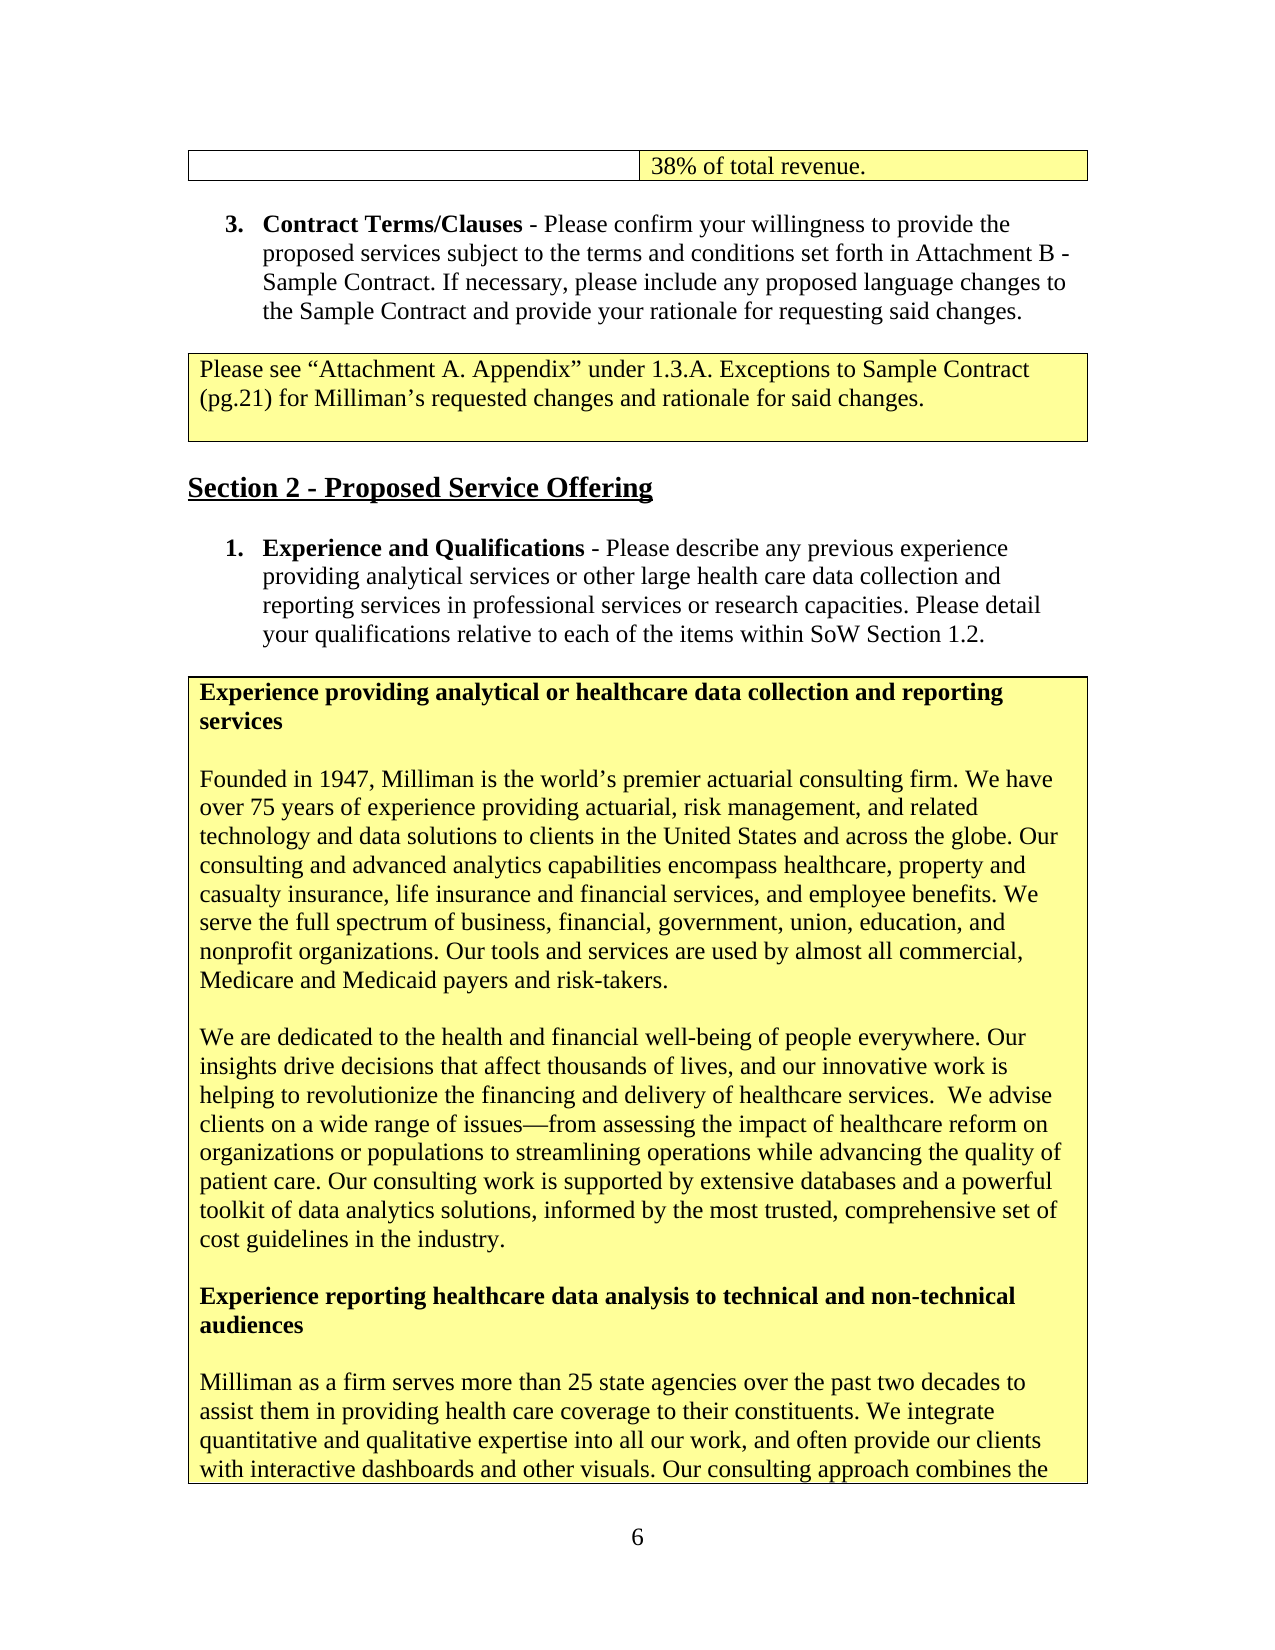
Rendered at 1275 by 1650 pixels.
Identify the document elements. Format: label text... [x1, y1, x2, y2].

text Section 2 - Proposed Service Offering [187, 470, 1087, 504]
list Contract Terms/Clauses - Please confirm your willingness to provide the proposed services subject to the terms and conditions set forth in Attachment B - Sample Contract. If necessary, please include any proposed language changes to the Sample Contract and provide your rationale for requesting said changes. [225, 209, 1087, 324]
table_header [189, 678, 1087, 1482]
table_header Please see “Attachment A. Appendix” under 1.3.A. Exceptions to Sample Contract (pg.21) for Milliman’s requested changes and rationale for said changes. [189, 354, 1087, 441]
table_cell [640, 151, 1087, 180]
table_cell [189, 151, 639, 180]
list Experience and Qualifications - Please describe any previous experience providing analytical services or other large health care data collection and reporting services in professional services or research capacities. Please detail your qualifications relative to each of the items within SoW Section 1.2. [225, 533, 1087, 648]
